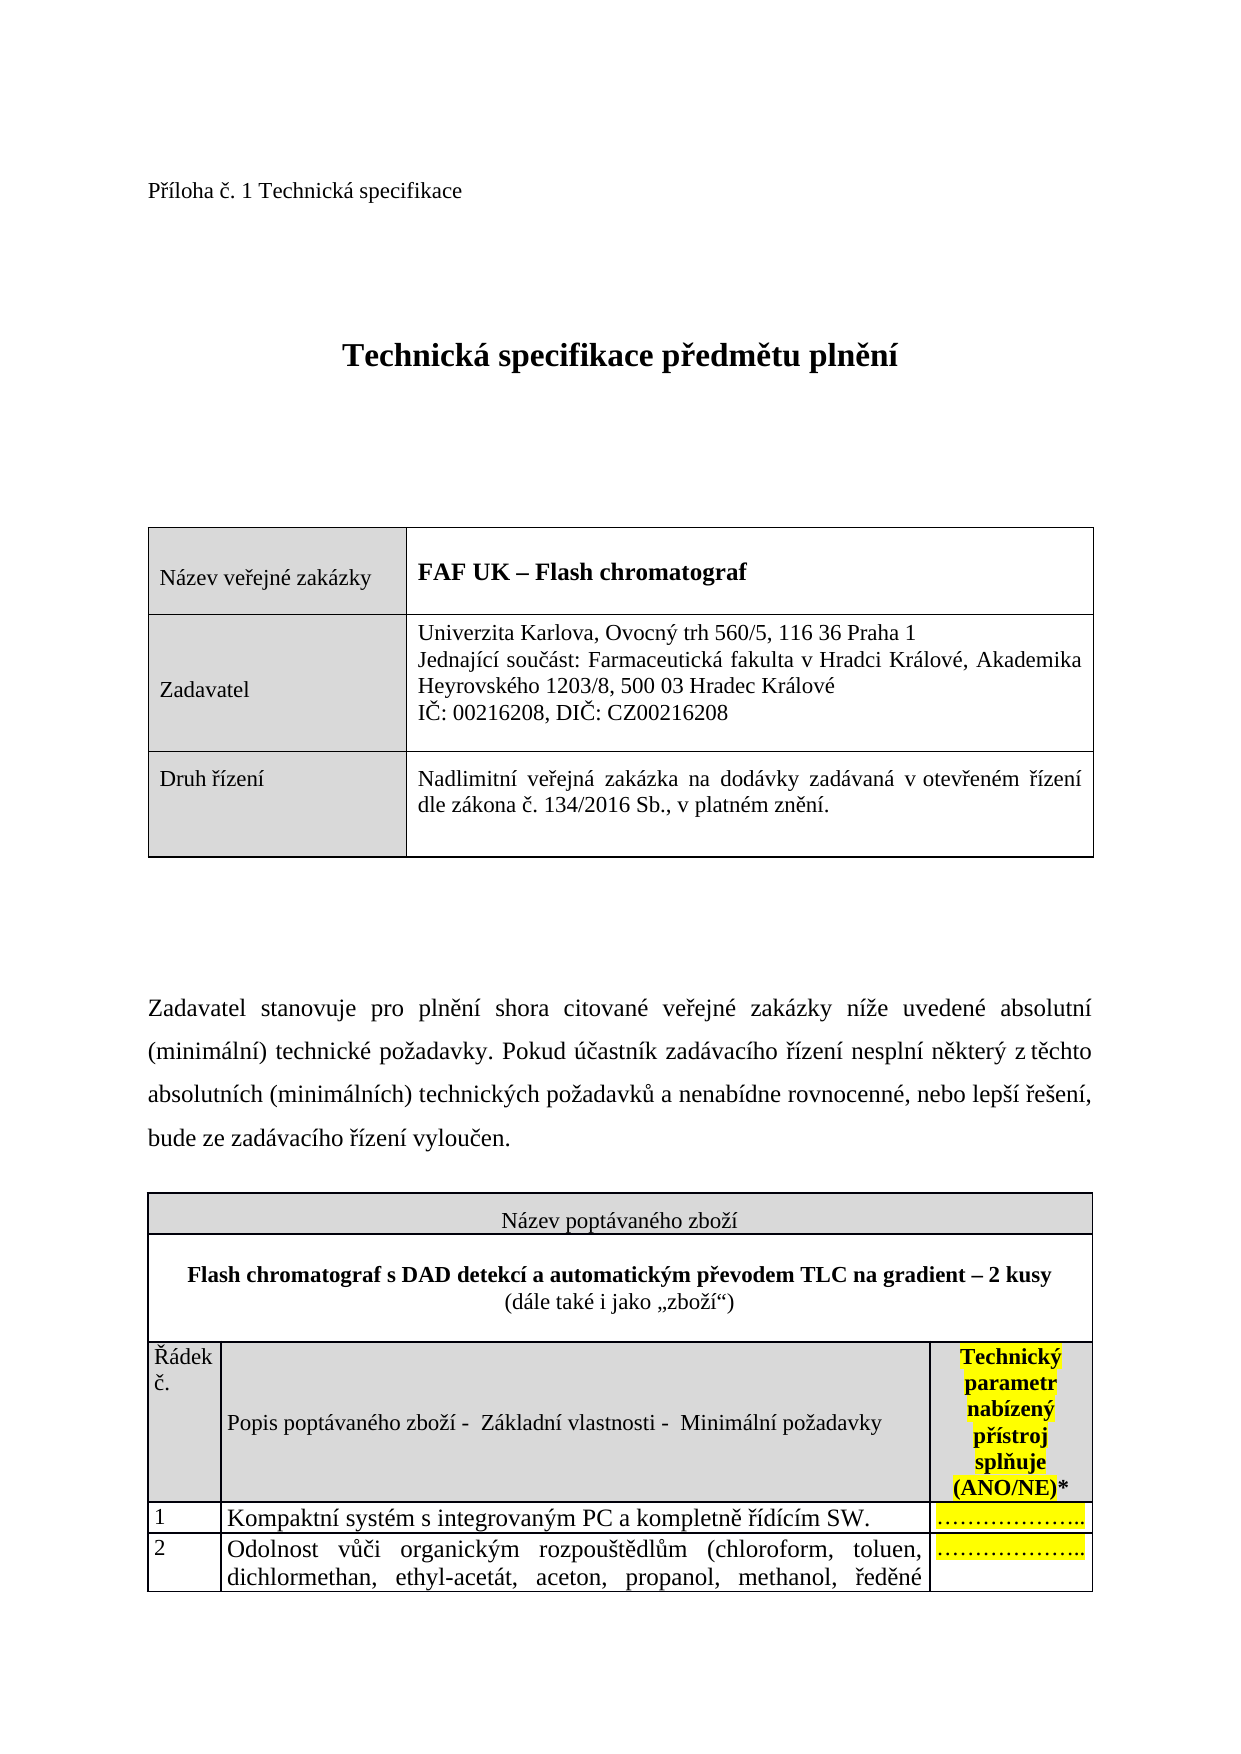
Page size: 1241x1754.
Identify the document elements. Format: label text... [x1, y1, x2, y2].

table_cell Popis poptávaného zboží - Základní vlastnosti - Minimální požadavky [222, 1343, 929, 1501]
table_cell 1 [149, 1503, 220, 1532]
table_header Název veřejné zakázky [149, 528, 406, 614]
table_header Název poptávaného zboží [149, 1194, 1092, 1233]
table_header FAF UK – Flash chromatograf [407, 528, 1093, 614]
table_cell Druh řízení [149, 752, 406, 856]
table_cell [222, 1534, 929, 1591]
text Příloha č. 1 Technická specifikace [148, 177, 1093, 203]
table_cell Nadlimitní veřejná zakázka na dodávky zadávaná v otevřeném řízení dle zákona č. 134/2016 Sb., v platném znění. [407, 752, 1093, 856]
table_cell Technický parametr nabízený přístroj splňuje (ANO/NE)* [931, 1343, 1092, 1501]
table_cell ……………….. [931, 1534, 1092, 1591]
table_cell 2 [149, 1534, 220, 1591]
table_cell Univerzita Karlova, Ovocný trh 560/5, 116 36 Praha 1 Jednající součást: Farmaceutická fakulta v Hradci Králové, Akademika Heyrovského 1203/8, 500 03 Hradec Králové IČ: 00216208, DIČ: CZ00216208 [407, 615, 1093, 751]
table_cell ……………….. [931, 1503, 1092, 1532]
table_cell Zadavatel [149, 615, 406, 751]
text Technická specifikace předmětu plnění [148, 335, 1093, 374]
text Zadavatel stanovuje pro plnění shora citované veřejné zakázky níže uvedené absolutní (minimální) technické požadavky. Pokud účastník zadávacího řízení nesplní některý z těchto absolutních (minimálních) technických požadavků a nenabídne rovnocenné, nebo lepší řešení, bude ze zadávacího řízení vyloučen. [148, 993, 1093, 1151]
table_cell Kompaktní systém s integrovaným PC a kompletně řídícím SW. [222, 1503, 929, 1532]
table_cell Řádek č. [149, 1343, 220, 1501]
table_cell Flash chromatograf s DAD detekcí a automatickým převodem TLC na gradient – 2 kusy (dále také i jako „zboží“) [149, 1235, 1092, 1341]
